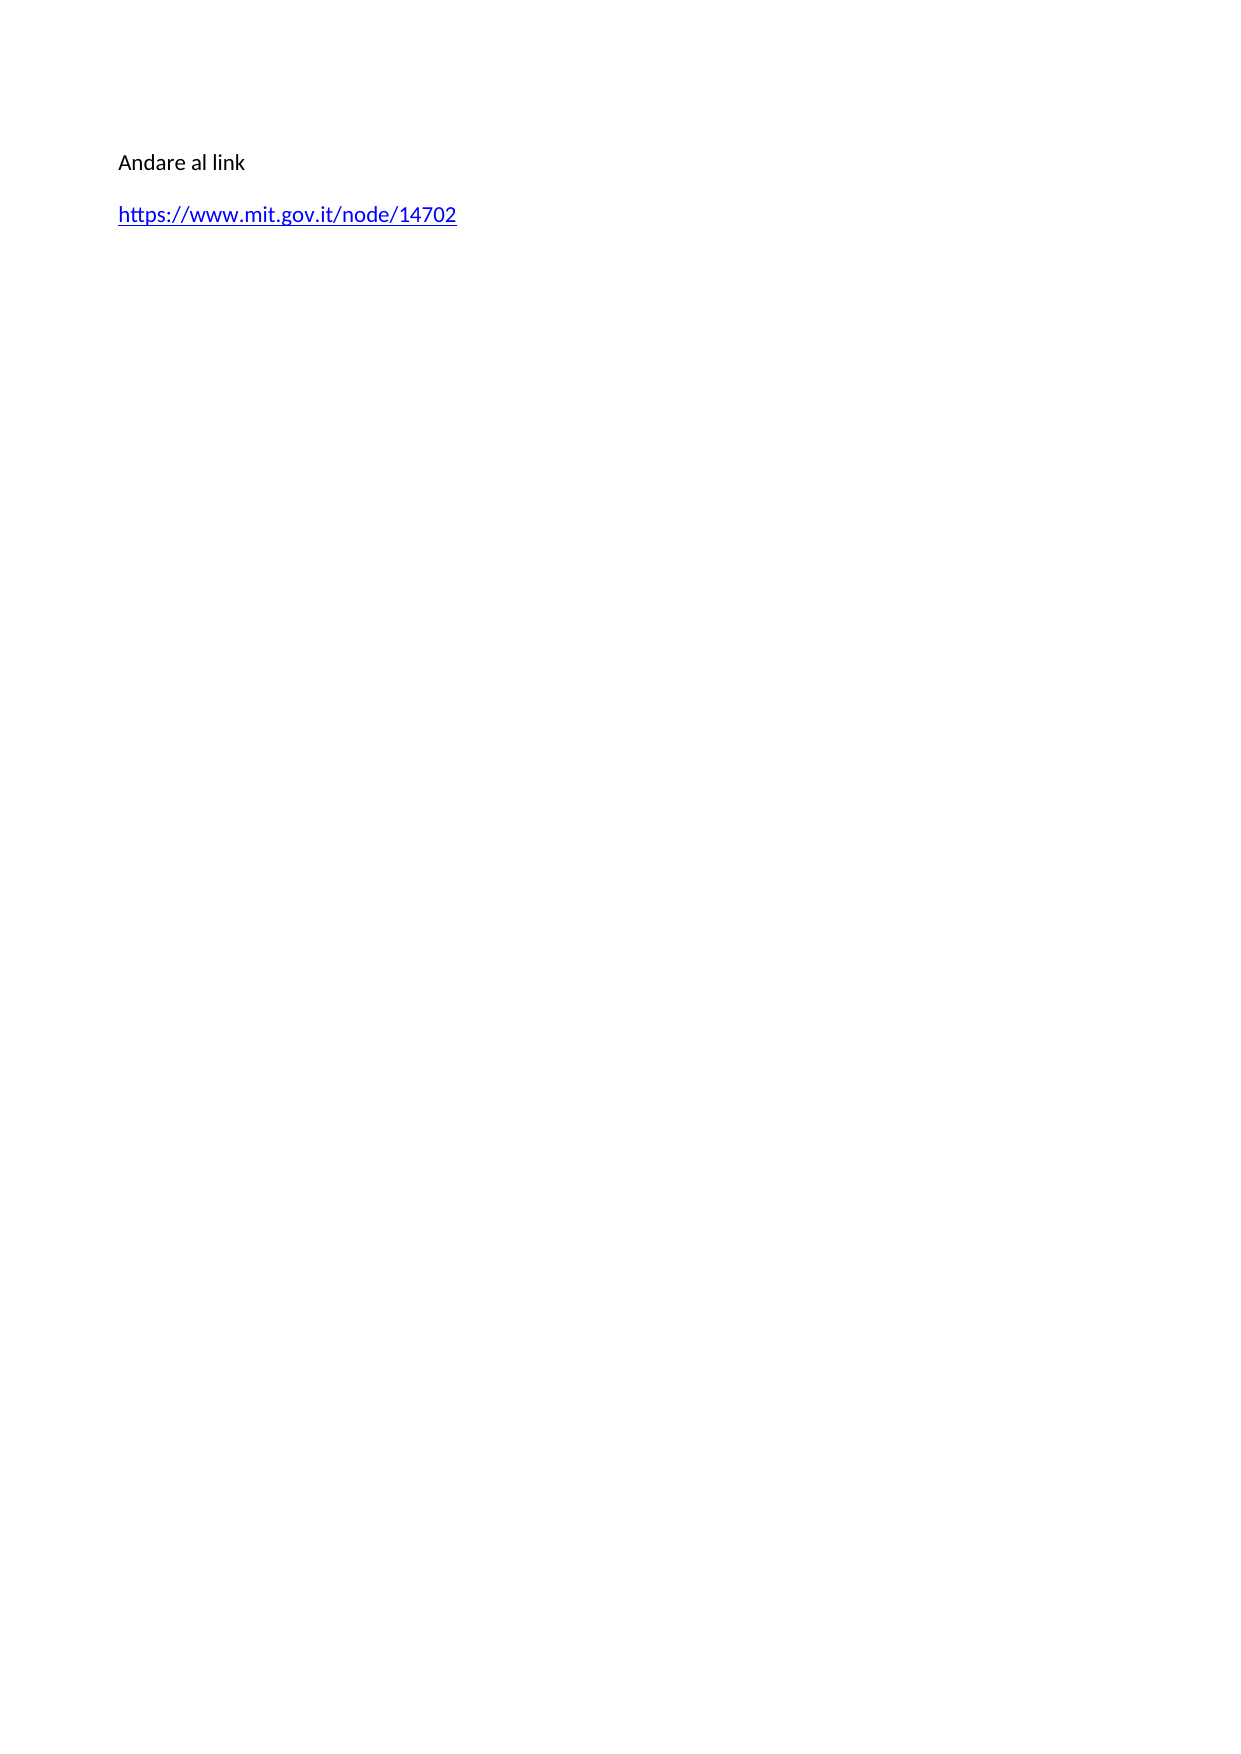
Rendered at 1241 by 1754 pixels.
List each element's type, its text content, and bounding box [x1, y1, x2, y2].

text https://www.mit.gov.it/node/14702 [118, 201, 1122, 229]
text Andare al link [118, 148, 1122, 176]
